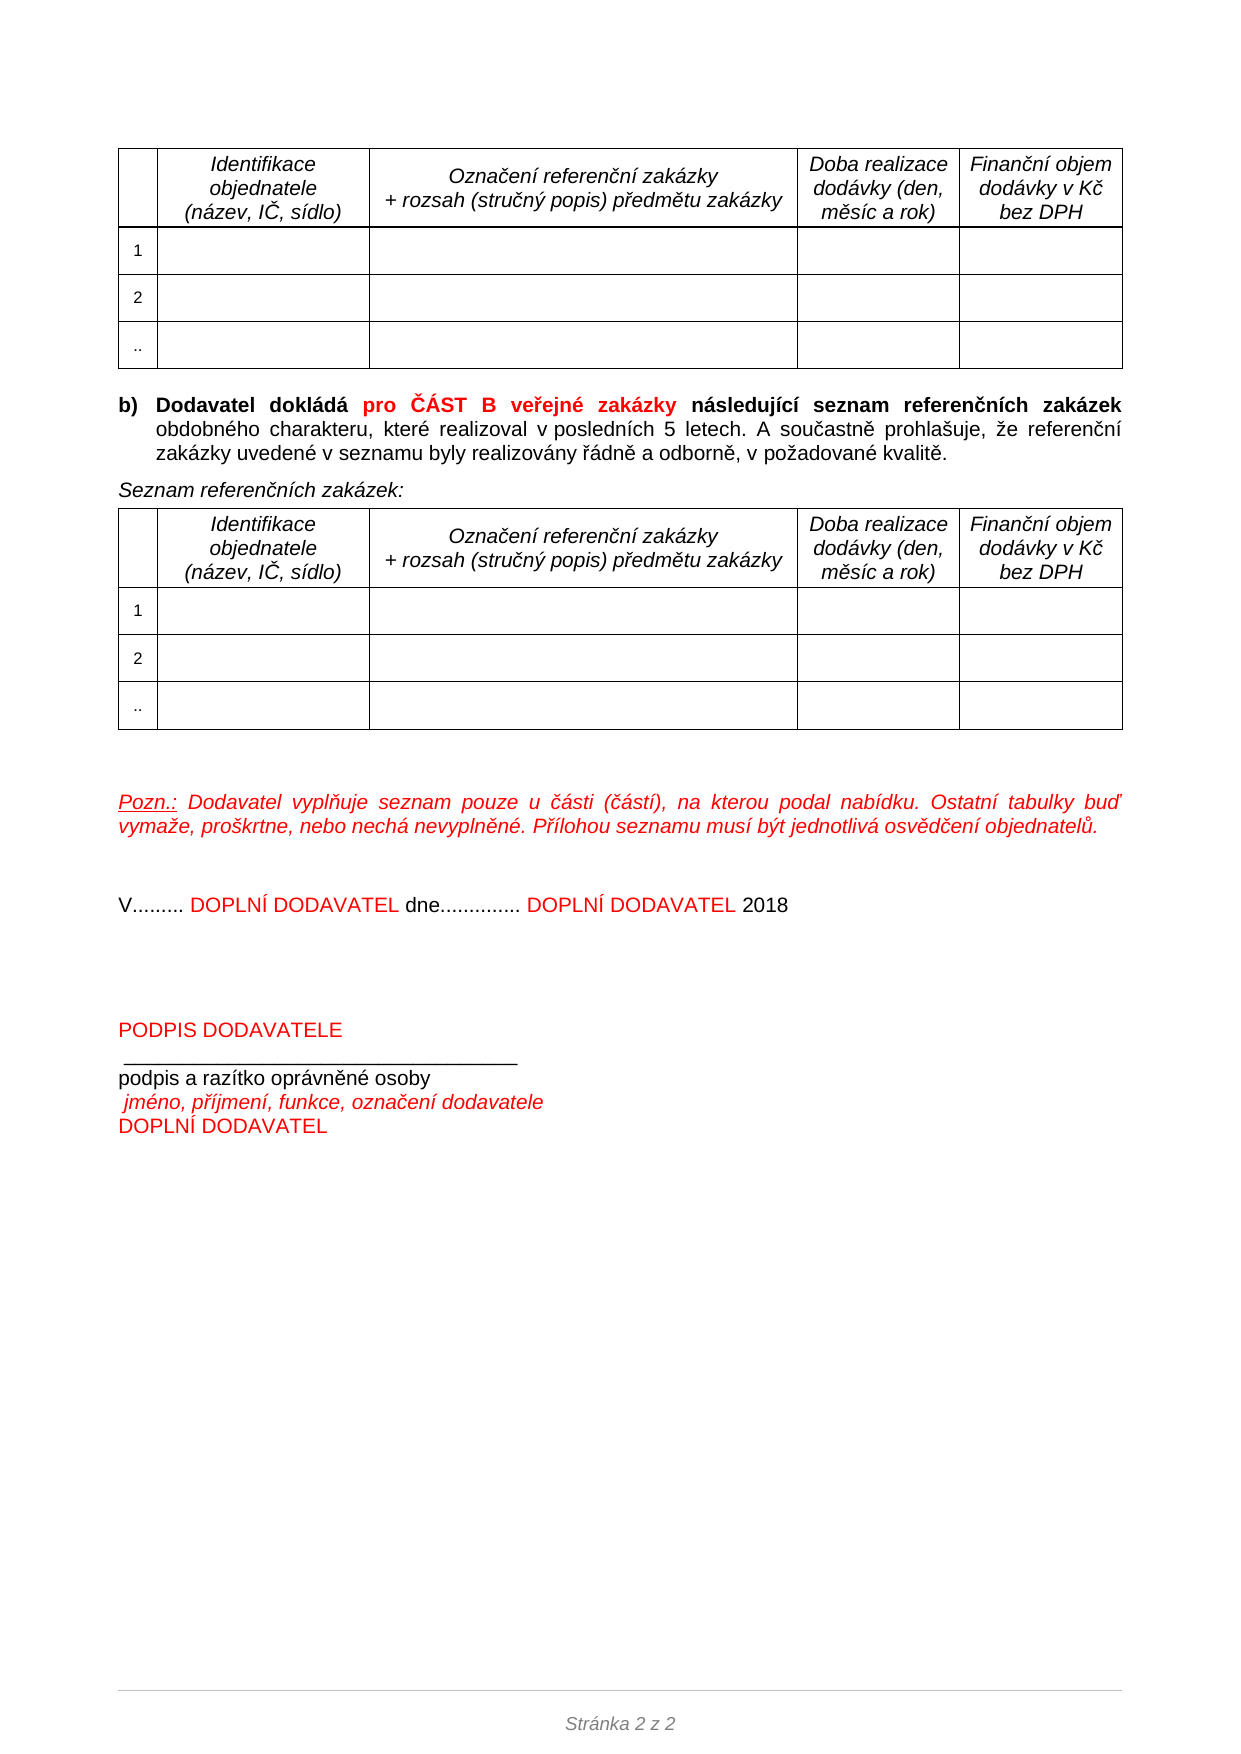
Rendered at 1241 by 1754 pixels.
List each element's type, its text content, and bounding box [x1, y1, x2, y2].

table_cell [798, 322, 959, 368]
table_cell [798, 228, 959, 274]
text V......... DOPLNÍ DODAVATEL dne.............. DOPLNÍ DODAVATEL 2018 [118, 890, 1122, 918]
table_header Finanční objem dodávky v Kč bez DPH [960, 509, 1122, 587]
table_cell .. [119, 682, 157, 728]
table_cell [370, 588, 797, 634]
table_cell .. [119, 322, 157, 368]
table_cell [798, 588, 959, 634]
table_cell [798, 635, 959, 681]
table_cell [370, 322, 797, 368]
text DOPLNÍ DODAVATEL [118, 1114, 1122, 1138]
text PODPIS DODAVATELE [118, 1018, 1122, 1042]
table_cell [158, 588, 369, 634]
table_cell 1 [119, 228, 157, 274]
table_cell [158, 635, 369, 681]
table_cell [960, 322, 1122, 368]
table_header [119, 149, 157, 226]
text jméno, příjmení, funkce, označení dodavatele [118, 1090, 1122, 1114]
table_cell 1 [119, 588, 157, 634]
table_cell 2 [119, 635, 157, 681]
text podpis a razítko oprávněné osoby [118, 1066, 1122, 1090]
table_cell [158, 682, 369, 728]
table_header [119, 509, 157, 587]
table_cell [960, 588, 1122, 634]
table_header Identifikace objednatele (název, IČ, sídlo) [158, 149, 369, 226]
table_cell [370, 635, 797, 681]
table_cell [960, 635, 1122, 681]
table_cell [370, 275, 797, 321]
text Seznam referenčních zakázek: [118, 478, 1122, 502]
table_header Označení referenční zakázky + rozsah (stručný popis) předmětu zakázky [370, 509, 797, 587]
table_header Finanční objem dodávky v Kč bez DPH [960, 149, 1122, 226]
table_cell [960, 275, 1122, 321]
table_header Identifikace objednatele (název, IČ, sídlo) [158, 509, 369, 587]
table_header Označení referenční zakázky + rozsah (stručný popis) předmětu zakázky [370, 149, 797, 226]
table_cell [798, 682, 959, 728]
table_cell [370, 682, 797, 728]
table_cell 2 [119, 275, 157, 321]
list Dodavatel dokládá pro ČÁST B veřejné zakázky následující seznam referenčních zakázek obdobného charakteru, které realizoval v posledních 5 letech. A součastně prohlašuje, že referenční zakázky uvedené v seznamu byly realizovány řádně a odborně, v požadované kvalitě. [118, 393, 1122, 465]
table_header Doba realizace dodávky (den, měsíc a rok) [798, 509, 959, 587]
table_cell [158, 322, 369, 368]
table_cell [158, 275, 369, 321]
table_cell [960, 682, 1122, 728]
table_cell [798, 275, 959, 321]
table_header Doba realizace dodávky (den, měsíc a rok) [798, 149, 959, 226]
table_cell [370, 228, 797, 274]
table_cell [158, 228, 369, 274]
table_cell [960, 228, 1122, 274]
text __________________________________ [118, 1042, 1122, 1066]
text Pozn.: Dodavatel vyplňuje seznam pouze u části (částí), na kterou podal nabídku. Ostatní tabulky buď vymaže, proškrtne, nebo nechá nevyplněné. Přílohou seznamu musí být jednotlivá osvědčení objednatelů. [118, 790, 1122, 838]
